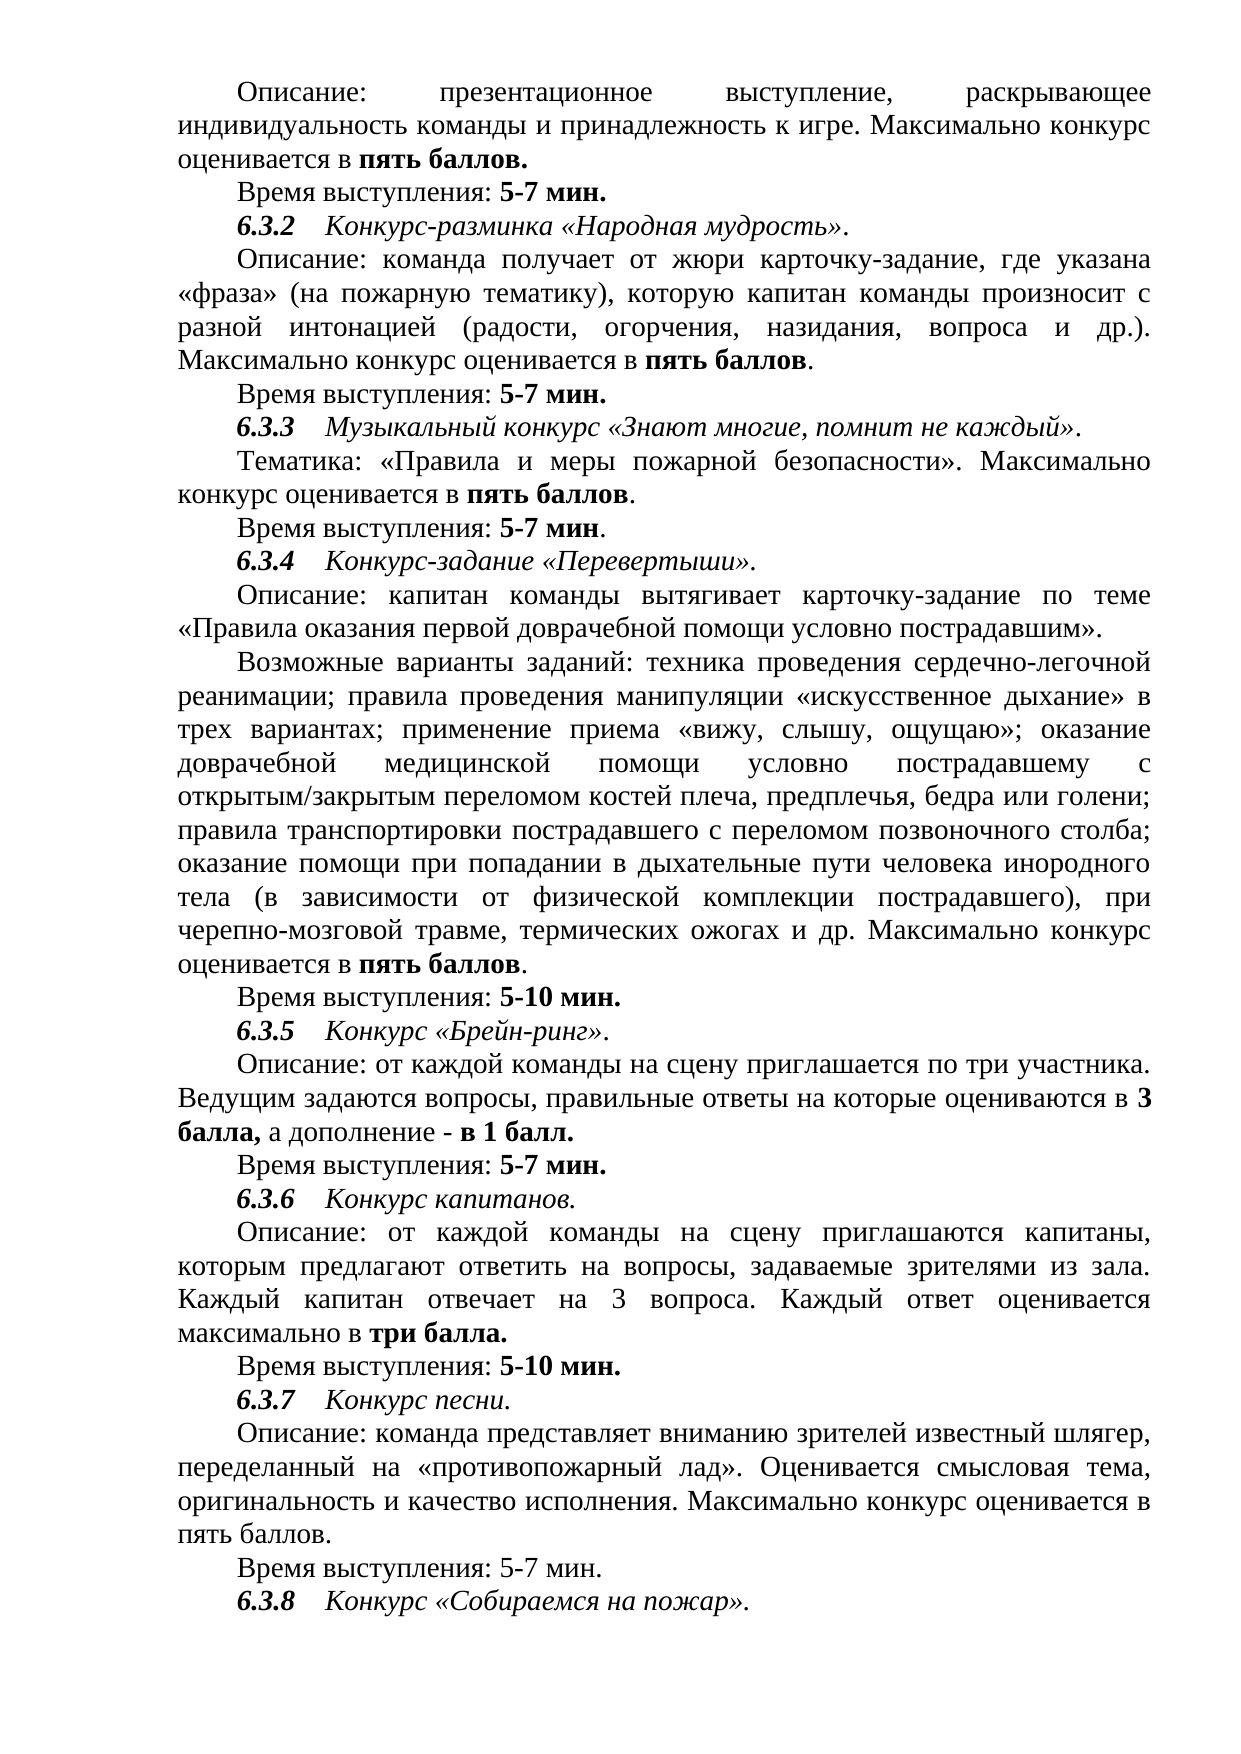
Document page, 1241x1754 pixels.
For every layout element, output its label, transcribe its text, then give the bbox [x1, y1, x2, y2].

text Описание: капитан команды вытягивает карточку-задание по теме «Правила оказания первой доврачебной помощи условно пострадавшим». [177, 577, 1152, 644]
list Конкурс капитанов. [236, 1181, 1152, 1214]
text Время выступления: 5-7 мин. [177, 510, 1152, 543]
list Конкурс-разминка «Народная мудрость». [177, 208, 1152, 242]
text Описание: команда представляет вниманию зрителей известный шлягер, переделанный на «противопожарный лад». Оценивается смысловая тема, оригинальность и качество исполнения. Максимально конкурс оценивается в пять баллов. [177, 1416, 1152, 1550]
text Время выступления: 5-7 мин. [177, 174, 1152, 208]
text Время выступления: 5-7 мин. [177, 1550, 1152, 1583]
text Время выступления: 5-7 мин. [177, 1147, 1152, 1181]
text Описание: команда получает от жюри карточку-задание, где указана «фраза» (на пожарную тематику), которую капитан команды произносит с разной интонацией (радости, огорчения, назидания, вопроса и др.). Максимально конкурс оценивается в пять баллов. [177, 242, 1152, 376]
text Возможные варианты заданий: техника проведения сердечно-легочной реанимации; правила проведения манипуляции «искусственное дыхание» в трех вариантах; применение приема «вижу, слышу, ощущаю»; оказание доврачебной медицинской помощи условно пострадавшему с открытым/закрытым переломом костей плеча, предплечья, бедра или голени; правила транспортировки пострадавшего с переломом позвоночного столба; оказание помощи при попадании в дыхательные пути человека инородного тела (в зависимости от физической комплекции пострадавшего), при черепно-мозговой травме, термических ожогах и др. Максимально конкурс оценивается в пять баллов. [177, 644, 1152, 979]
text Описание: презентационное выступление, раскрывающее индивидуальность команды и принадлежность к игре. Максимально конкурс оценивается в пять баллов. [177, 74, 1152, 174]
list Музыкальный конкурс «Знают многие, помнит не каждый». [236, 409, 1152, 443]
text Описание: от каждой команды на сцену приглашаются капитаны, которым предлагают ответить на вопросы, задаваемые зрителями из зала. Каждый капитан отвечает на 3 вопроса. Каждый ответ оценивается максимально в три балла. [177, 1214, 1152, 1348]
list Конкурс-задание «Перевертыши». [236, 543, 1152, 577]
text Время выступления: 5-10 мин. [177, 1348, 1152, 1382]
list Конкурс «Брейн-ринг». [236, 1013, 1152, 1047]
list Конкурс «Собираемся на пожар». [177, 1583, 1152, 1617]
text Тематика: «Правила и меры пожарной безопасности». Максимально конкурс оценивается в пять баллов. [177, 443, 1152, 510]
text Время выступления: 5-7 мин. [177, 376, 1152, 409]
text Время выступления: 5-10 мин. [177, 979, 1152, 1013]
list Конкурс песни. [236, 1382, 1152, 1416]
text Описание: от каждой команды на сцену приглашается по три участника. Ведущим задаются вопросы, правильные ответы на которые оцениваются в 3 балла, а дополнение - в 1 балл. [177, 1047, 1152, 1147]
